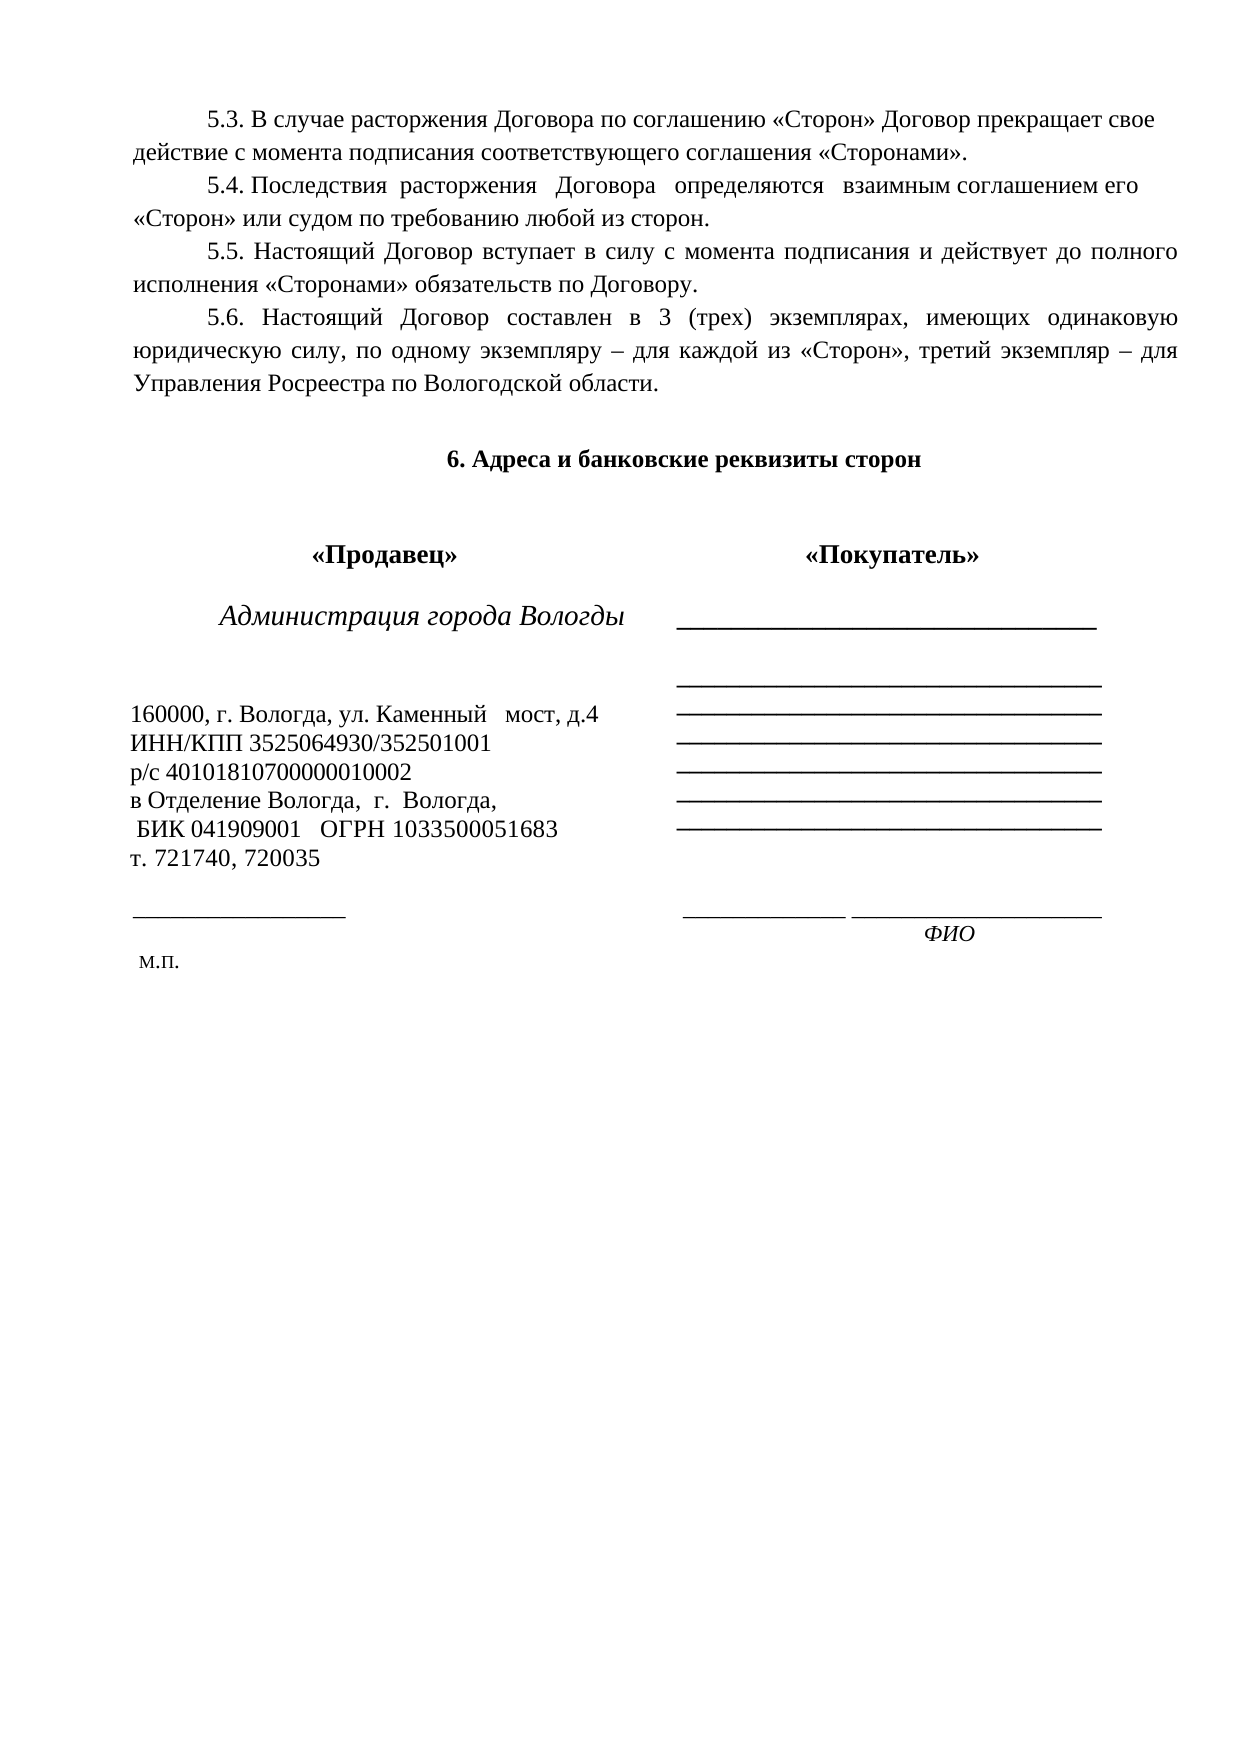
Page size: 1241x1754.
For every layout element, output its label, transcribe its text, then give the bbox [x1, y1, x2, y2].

text 5.5. Настоящий Договор вступает в силу с момента подписания и действует до полного исполнения «Сторонами» обязательств по Договору. [133, 236, 1179, 298]
text _________________ _____________ ____________________ [133, 892, 1179, 920]
text 5.3. В случае расторжения Договора по соглашению «Сторон» Договор прекращает свое действие с момента подписания соответствующего соглашения «Сторонами». [133, 104, 1179, 166]
text 6. Адреса и банковские реквизиты сторон [133, 444, 1179, 473]
text 5.4. Последствия расторжения Договора определяются взаимным соглашением его «Сторон» или судом по требованию любой из сторон. [133, 170, 1179, 232]
text 5.6. Настоящий Договор составлен в 3 (трех) экземплярах, имеющих одинаковую юридическую силу, по одному экземпляру – для каждой из «Сторон», третий экземпляр – для Управления Росреестра по Вологодской области. [133, 302, 1179, 397]
title м.п. [133, 947, 1179, 973]
text ФИО [133, 920, 1179, 947]
